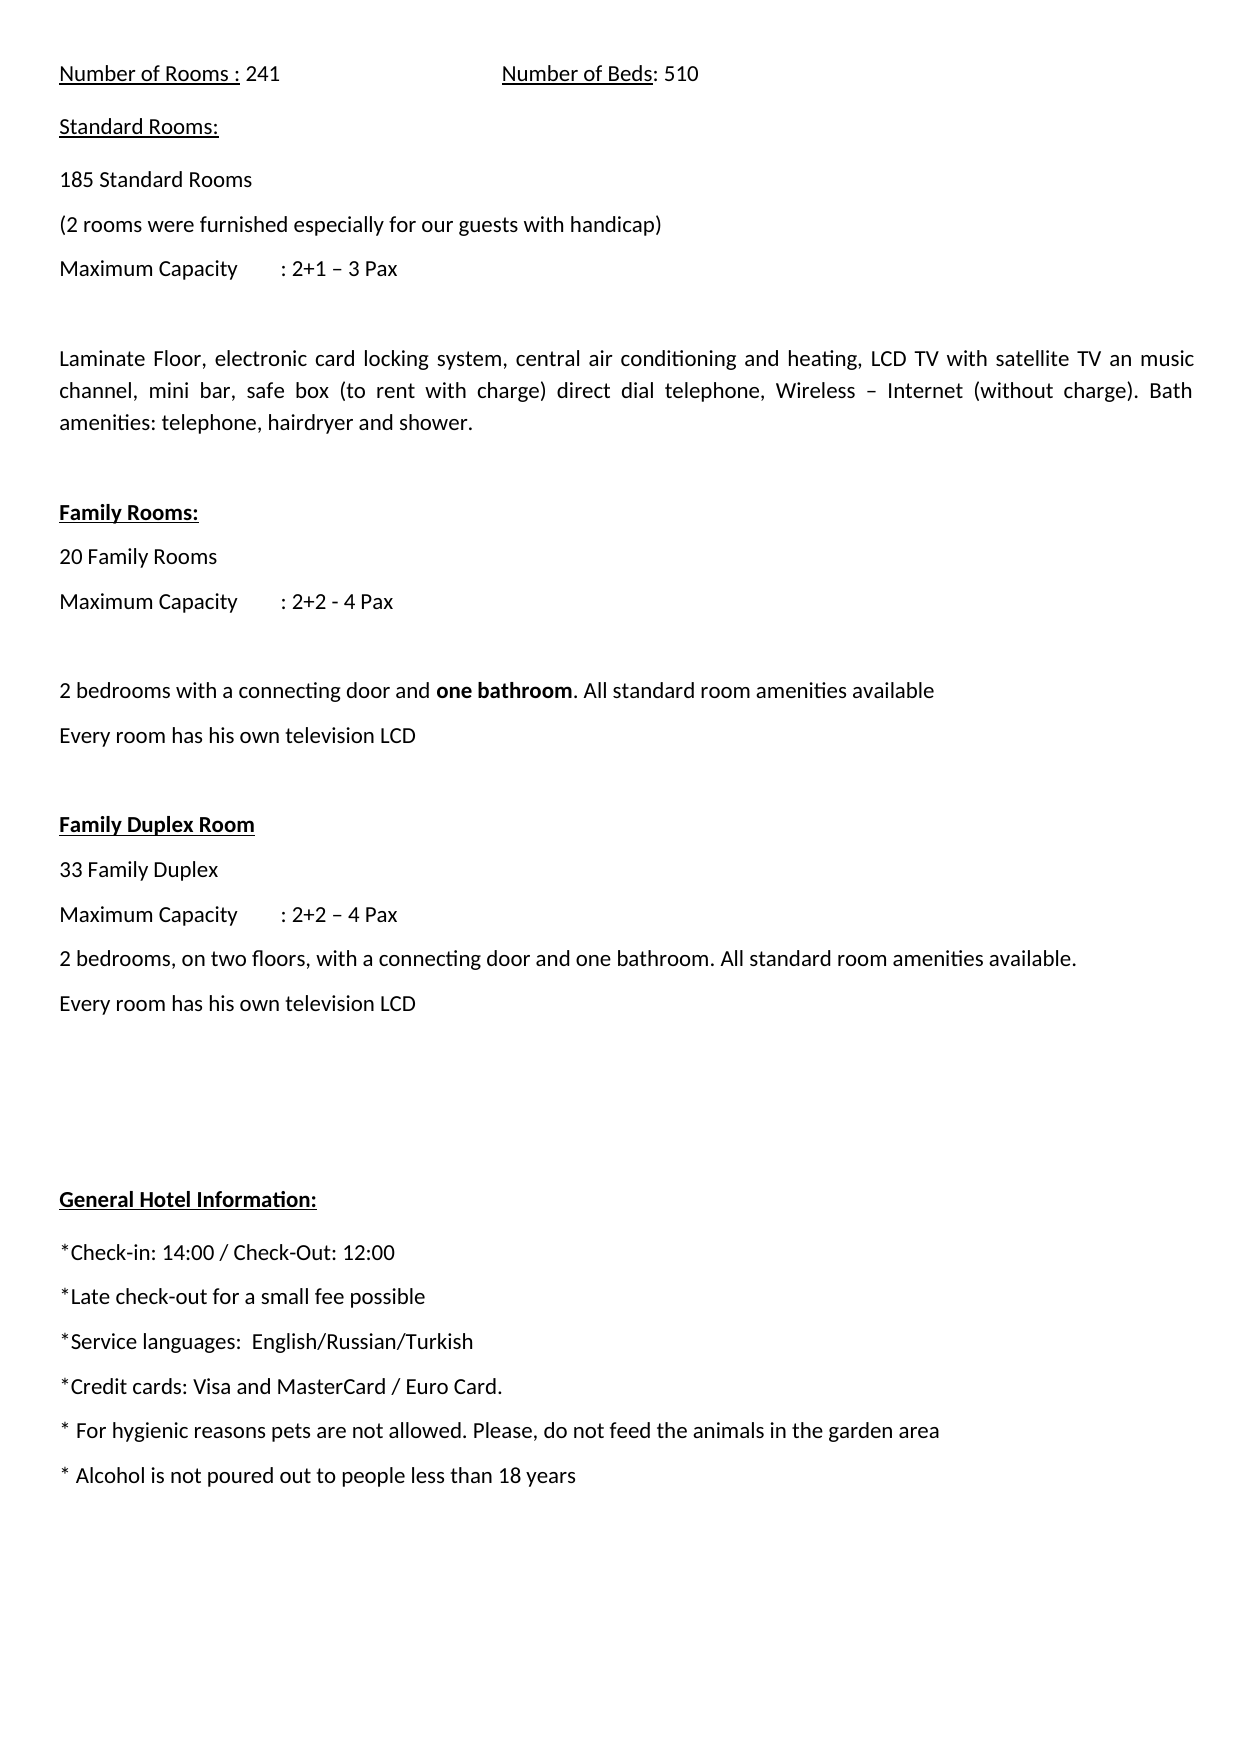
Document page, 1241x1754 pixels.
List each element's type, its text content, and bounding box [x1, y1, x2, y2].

text 33 Family Duplex [59, 855, 1196, 883]
text Maximum Capacity : 2+2 – 4 Pax [59, 900, 1196, 928]
text * For hygienic reasons pets are not allowed. Please, do not feed the animals in the garden area [59, 1416, 1196, 1444]
text *Credit cards: Visa and MasterCard / Euro Card. [59, 1372, 1196, 1400]
text Every room has his own television LCD [59, 721, 1196, 749]
text 20 Family Rooms [59, 542, 1196, 570]
text *Service languages: English/Russian/Turkish [59, 1327, 1196, 1355]
text Maximum Capacity : 2+2 - 4 Pax [59, 587, 1196, 615]
text * Alcohol is not poured out to people less than 18 years [59, 1461, 1196, 1489]
text Every room has his own television LCD [59, 989, 1196, 1017]
text Standard Rooms: [59, 112, 1196, 140]
text Maximum Capacity : 2+1 – 3 Pax [59, 254, 1196, 283]
text (2 rooms were furnished especially for our guests with handicap) [59, 210, 1196, 238]
text 185 Standard Rooms [59, 165, 1196, 193]
text Number of Rooms : 241 Number of Beds: 510 [59, 59, 1196, 87]
text Laminate Floor, electronic card locking system, central air conditioning and heating, LCD TV with satellite TV an music channel, mini bar, safe box (to rent with charge) direct dial telephone, Wireless – Internet (without charge). Bath amenities: telephone, hairdryer and shower. [59, 344, 1196, 436]
text 2 bedrooms, on two floors, with a connecting door and one bathroom. All standard room amenities available. [59, 944, 1196, 973]
text *Check-in: 14:00 / Check-Out: 12:00 [59, 1238, 1196, 1266]
text *Late check-out for a small fee possible [59, 1282, 1196, 1310]
text General Hotel Information: [59, 1185, 1196, 1213]
text Family Rooms: [59, 498, 1196, 526]
text 2 bedrooms with a connecting door and one bathroom. All standard room amenities available [59, 676, 1196, 704]
text Family Duplex Room [59, 811, 1196, 838]
